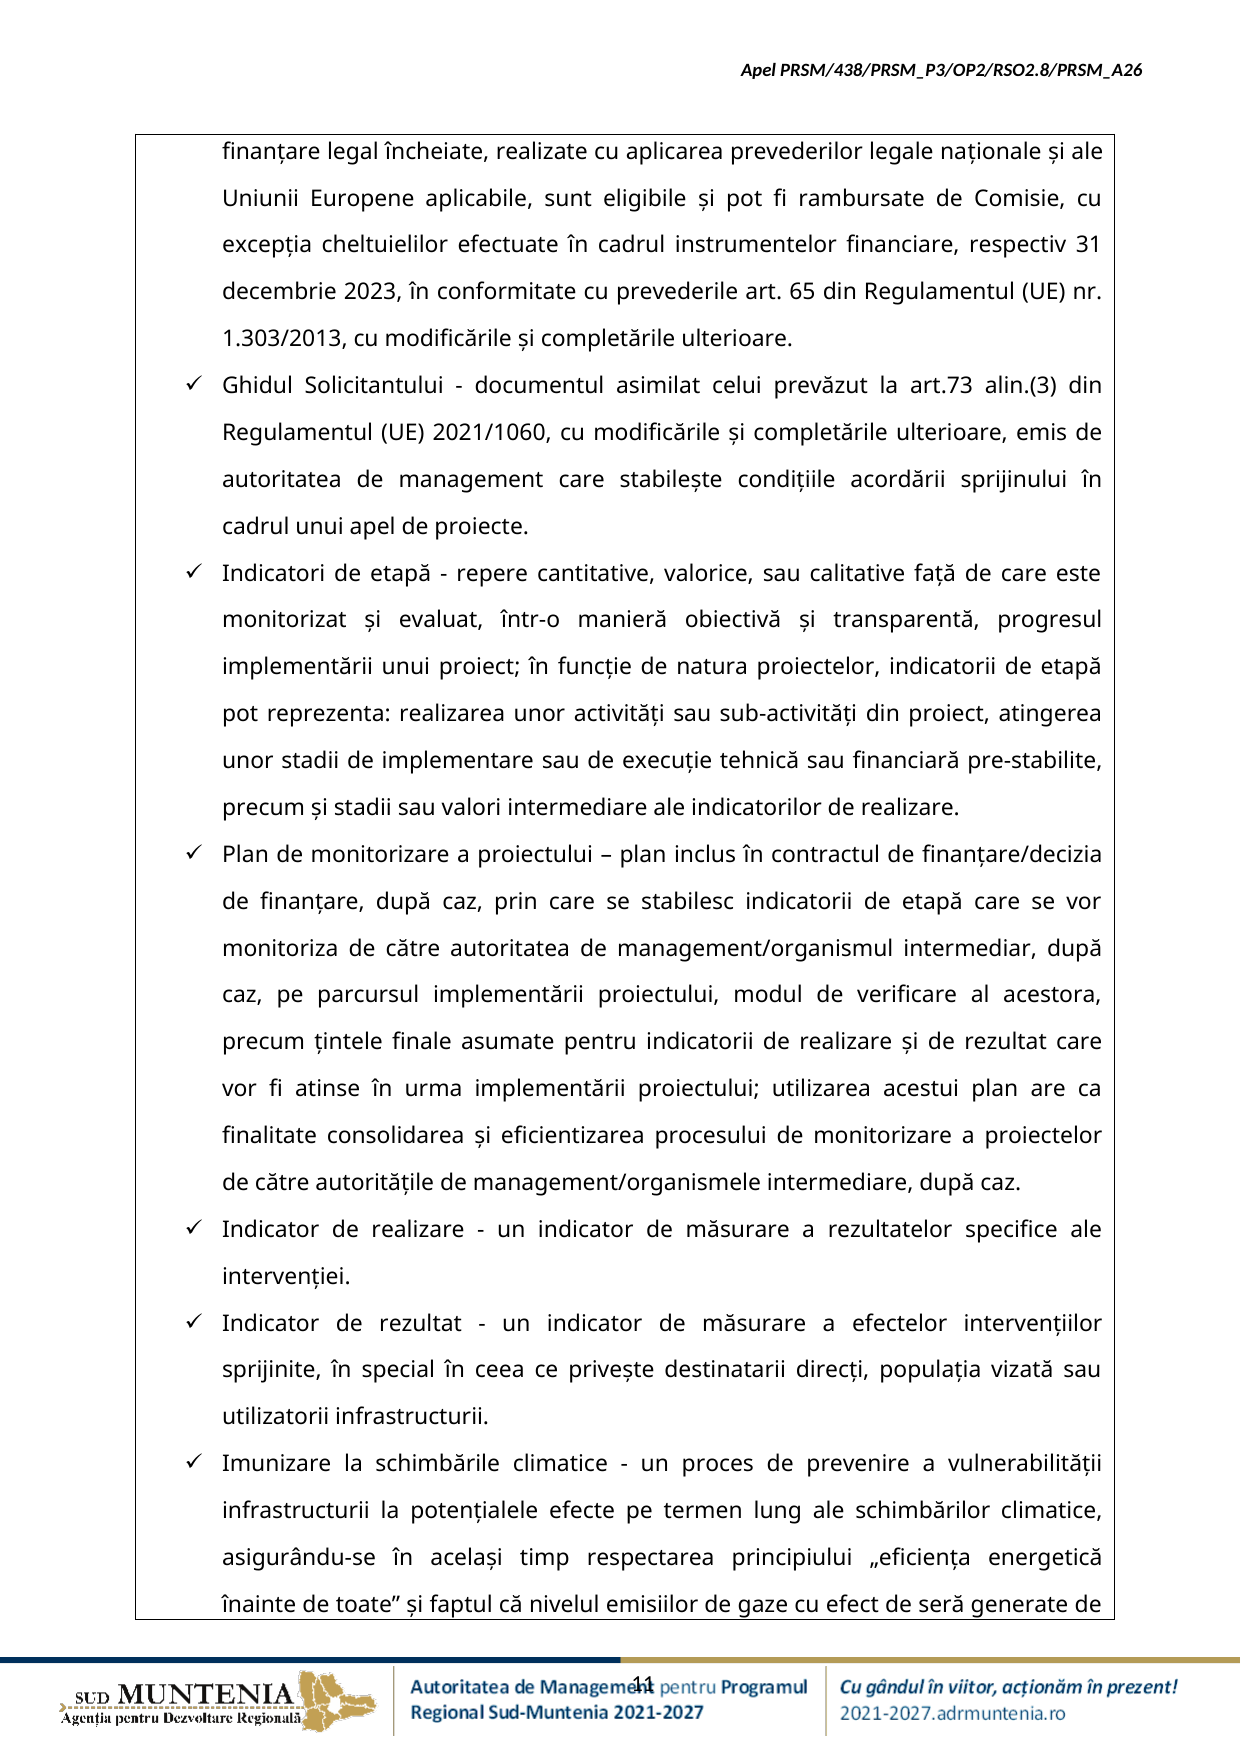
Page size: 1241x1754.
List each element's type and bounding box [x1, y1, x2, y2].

table_header [136, 135, 1114, 1619]
picture [0, 1657, 1241, 1737]
